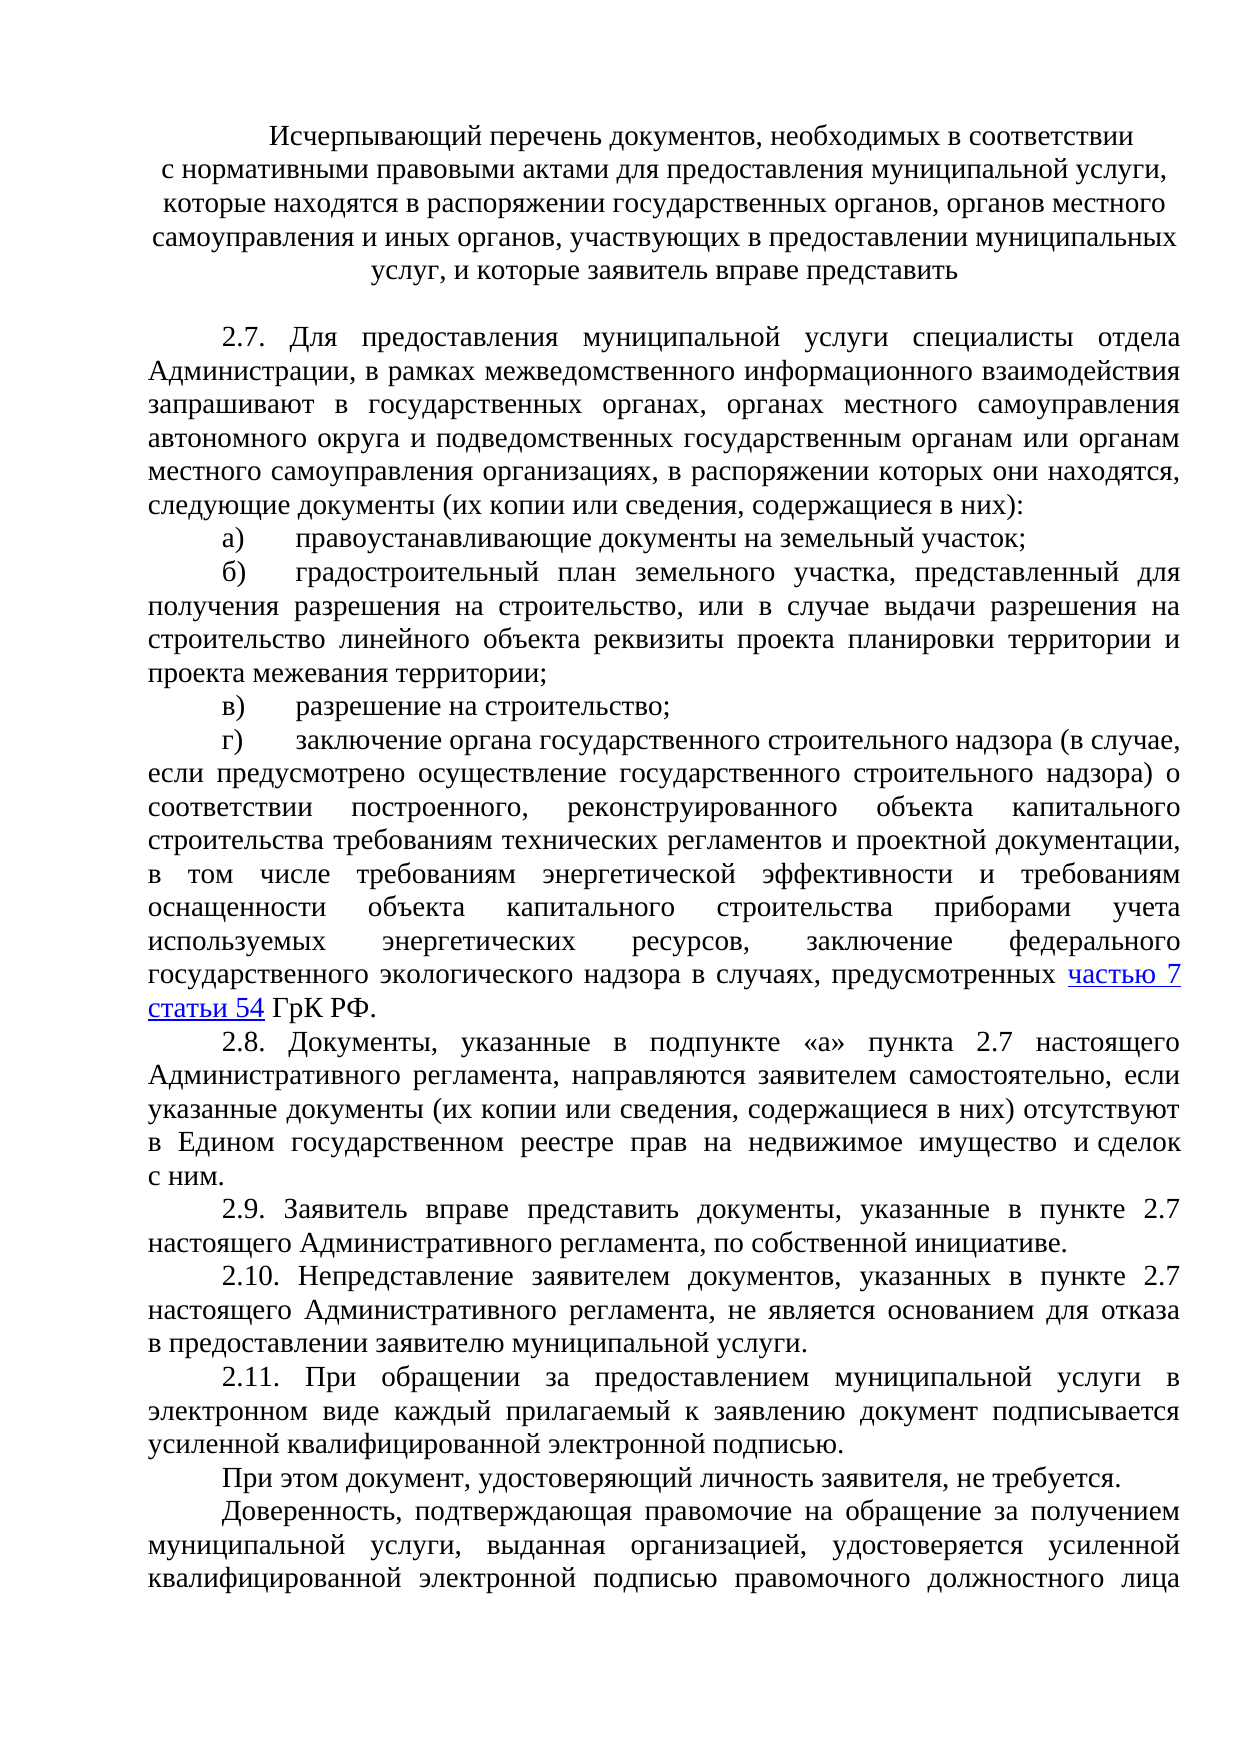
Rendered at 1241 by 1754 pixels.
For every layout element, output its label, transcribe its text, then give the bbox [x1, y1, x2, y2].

text 2.9. Заявитель вправе представить документы, указанные в пункте 2.7 настоящего Административного регламента, по собственной инициативе. [148, 1191, 1181, 1258]
text Исчерпывающий перечень документов, необходимых в соответствии с нормативными правовыми актами для предоставления муниципальной услуги, которые находятся в распоряжении государственных органов, органов местного самоуправления и иных органов, участвующих в предоставлении муниципальных услуг, и которые заявитель вправе представить [148, 118, 1181, 286]
text а) правоустанавливающие документы на земельный участок; [148, 521, 1181, 554]
text г) заключение органа государственного строительного надзора (в случае, если предусмотрено осуществление государственного строительного надзора) о соответствии построенного, реконструированного объекта капитального строительства требованиям технических регламентов и проектной документации, в том числе требованиям энергетической эффективности и требованиям оснащенности объекта капитального строительства приборами учета используемых энергетических ресурсов, заключение федерального государственного экологического надзора в случаях, предусмотренных частью 7 статьи 54 ГрК РФ. [148, 722, 1181, 1024]
text в) разрешение на строительство; [148, 688, 1181, 722]
text 2.7. Для предоставления муниципальной услуги специалисты отдела Администрации, в рамках межведомственного информационного взаимодействия запрашивают в государственных органах, органах местного самоуправления автономного округа и подведомственных государственным органам или органам местного самоуправления организациях, в распоряжении которых они находятся, следующие документы (их копии или сведения, содержащиеся в них): [148, 319, 1181, 521]
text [148, 1493, 1181, 1594]
text 2.10. Непредставление заявителем документов, указанных в пункте 2.7 настоящего Административного регламента, не является основанием для отказа в предоставлении заявителю муниципальной услуги. [148, 1258, 1181, 1359]
text 2.8. Документы, указанные в подпункте «а» пункта 2.7 настоящего Административного регламента, направляются заявителем самостоятельно, если указанные документы (их копии или сведения, содержащиеся в них) отсутствуют в Едином государственном реестре прав на недвижимое имущество и сделок с ним. [148, 1024, 1181, 1191]
text 2.11. При обращении за предоставлением муниципальной услуги в электронном виде каждый прилагаемый к заявлению документ подписывается усиленной квалифицированной электронной подписью. [148, 1359, 1181, 1460]
text б) градостроительный план земельного участка, представленный для получения разрешения на строительство, или в случае выдачи разрешения на строительство линейного объекта реквизиты проекта планировки территории и проекта межевания территории; [148, 554, 1181, 688]
text При этом документ, удостоверяющий личность заявителя, не требуется. [148, 1460, 1181, 1493]
